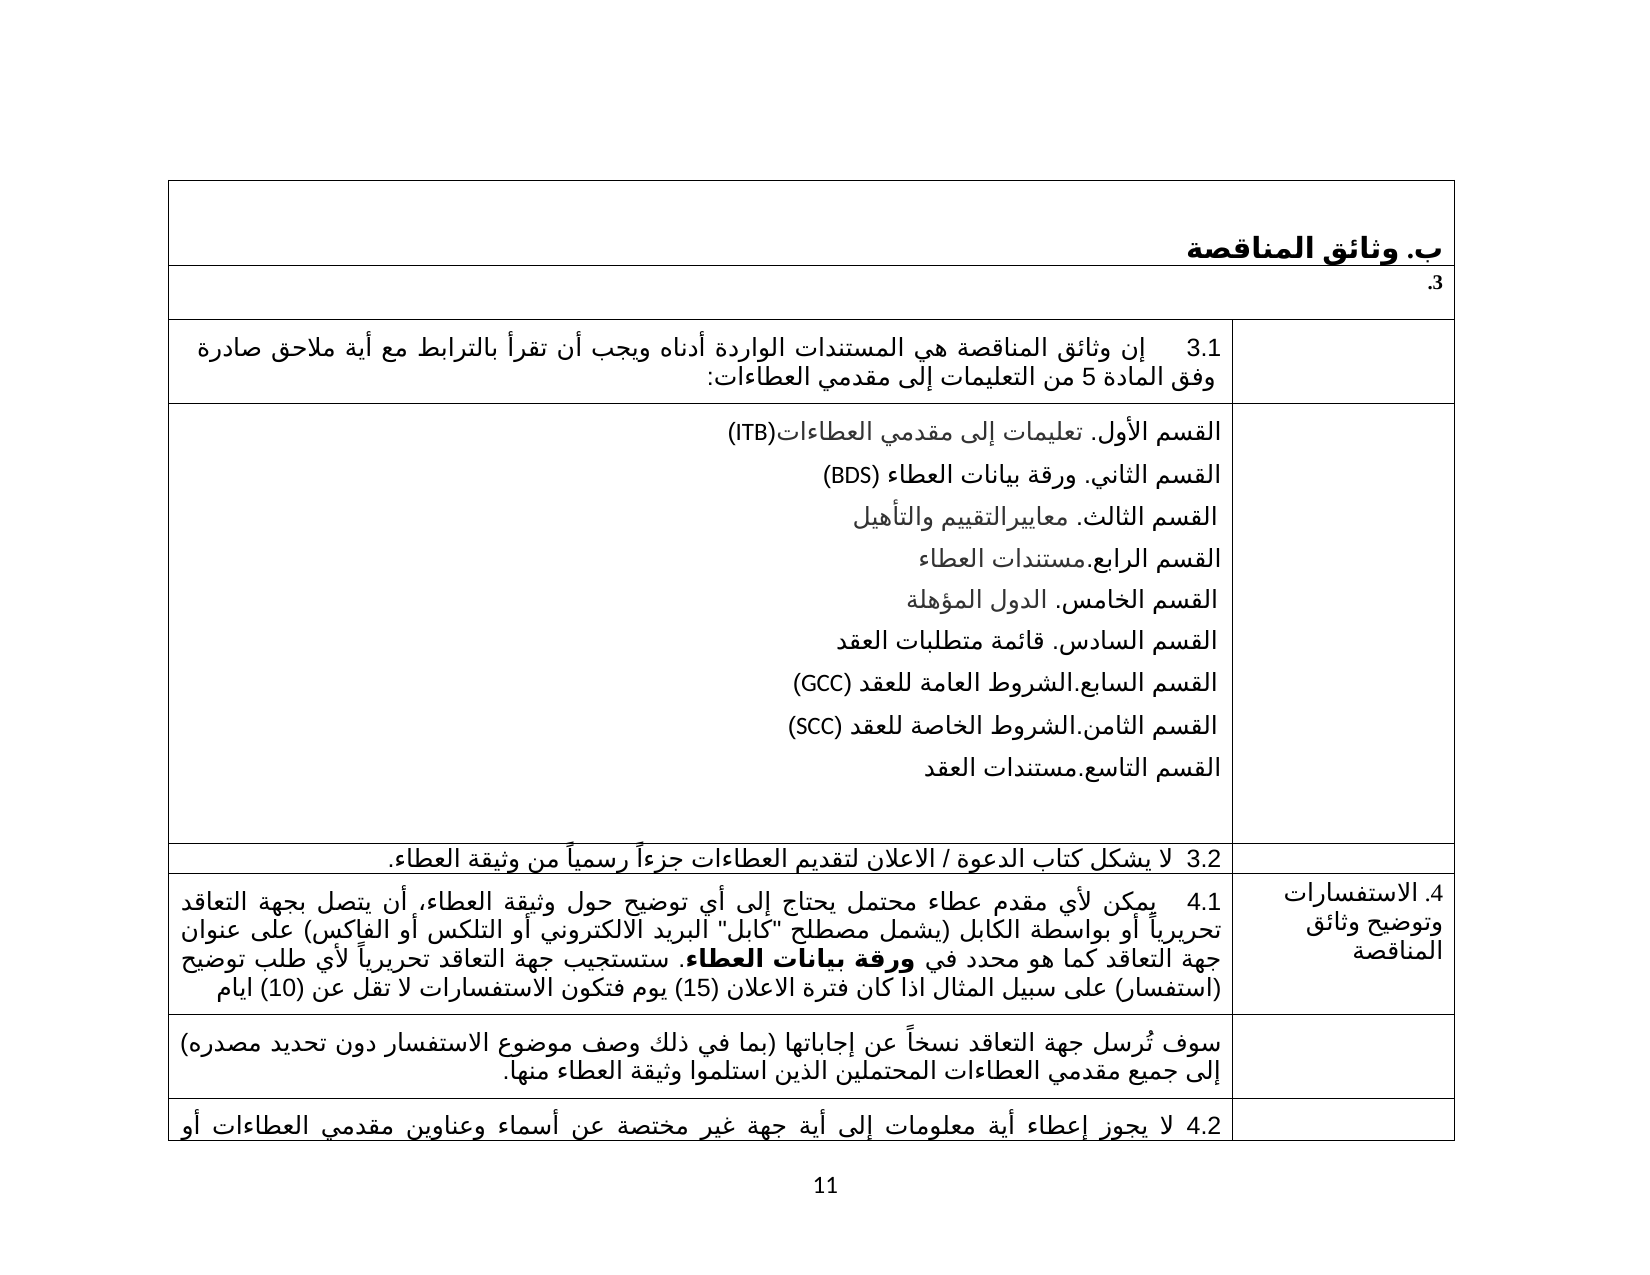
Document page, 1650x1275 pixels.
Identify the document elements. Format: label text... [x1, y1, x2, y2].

table_cell [1233, 404, 1454, 843]
table_cell القسم الأول. تعليمات إلى مقدمي العطاءات(ITB) القسم الثاني. ورقة بيانات العطاء (BDS) القسم الثالث. معاييرالتقييم والتأهيل القسم الرابع.مستندات العطاء القسم الخامس. الدول المؤهلة القسم السادس. قائمة متطلبات العقد القسم السابع.الشروط العامة للعقد (GCC) القسم الثامن.الشروط الخاصة للعقد (SCC) القسم التاسع.مستندات العقد [169, 404, 1232, 843]
table_cell 4. الاستفسارات وتوضيح وثائق المناقصة [1233, 874, 1454, 1014]
table_cell [1233, 1099, 1454, 1140]
table_cell سوف تُرسل جهة التعاقد نسخاً عن إجاباتها (بما في ذلك وصف موضوع الاستفسار دون تحديد مصدره) إلى جميع مقدمي العطاءات المحتملين الذين استلموا وثيقة العطاء منها. [169, 1015, 1232, 1098]
table_cell ب. وثائق المناقصة [169, 181, 1454, 264]
table_cell [1233, 320, 1454, 403]
table_cell 4.1 يمكن لأي مقدم عطاء محتمل يحتاج إلى أي توضيح حول وثيقة العطاء، أن يتصل بجهة التعاقد تحريرياً أو بواسطة الكابل (يشمل مصطلح "كابل" البريد الالكتروني أو التلكس أو الفاكس) على عنوان جهة التعاقد كما هو محدد في ورقة بيانات العطاء. ستستجيب جهة التعاقد تحريرياً لأي طلب توضيح (استفسار) على سبيل المثال اذا كان فترة الاعلان (15) يوم فتكون الاستفسارات لا تقل عن (10) ايام [169, 874, 1232, 1014]
table_cell [1233, 1015, 1454, 1098]
table_cell 3.1 إن وثائق المناقصة هي المستندات الواردة أدناه ويجب أن تقرأ بالترابط مع أية ملاحق صادرة وفق المادة 5 من التعليمات إلى مقدمي العطاءات: [169, 320, 1232, 403]
table_cell 3. محتويات وثائق المناقصة [169, 266, 1454, 319]
table_cell [1233, 844, 1454, 873]
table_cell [169, 1099, 1232, 1140]
table_cell 3.2 لا يشكل كتاب الدعوة / الاعلان لتقديم العطاءات جزءاً رسمياً من وثيقة العطاء. [169, 844, 1232, 873]
